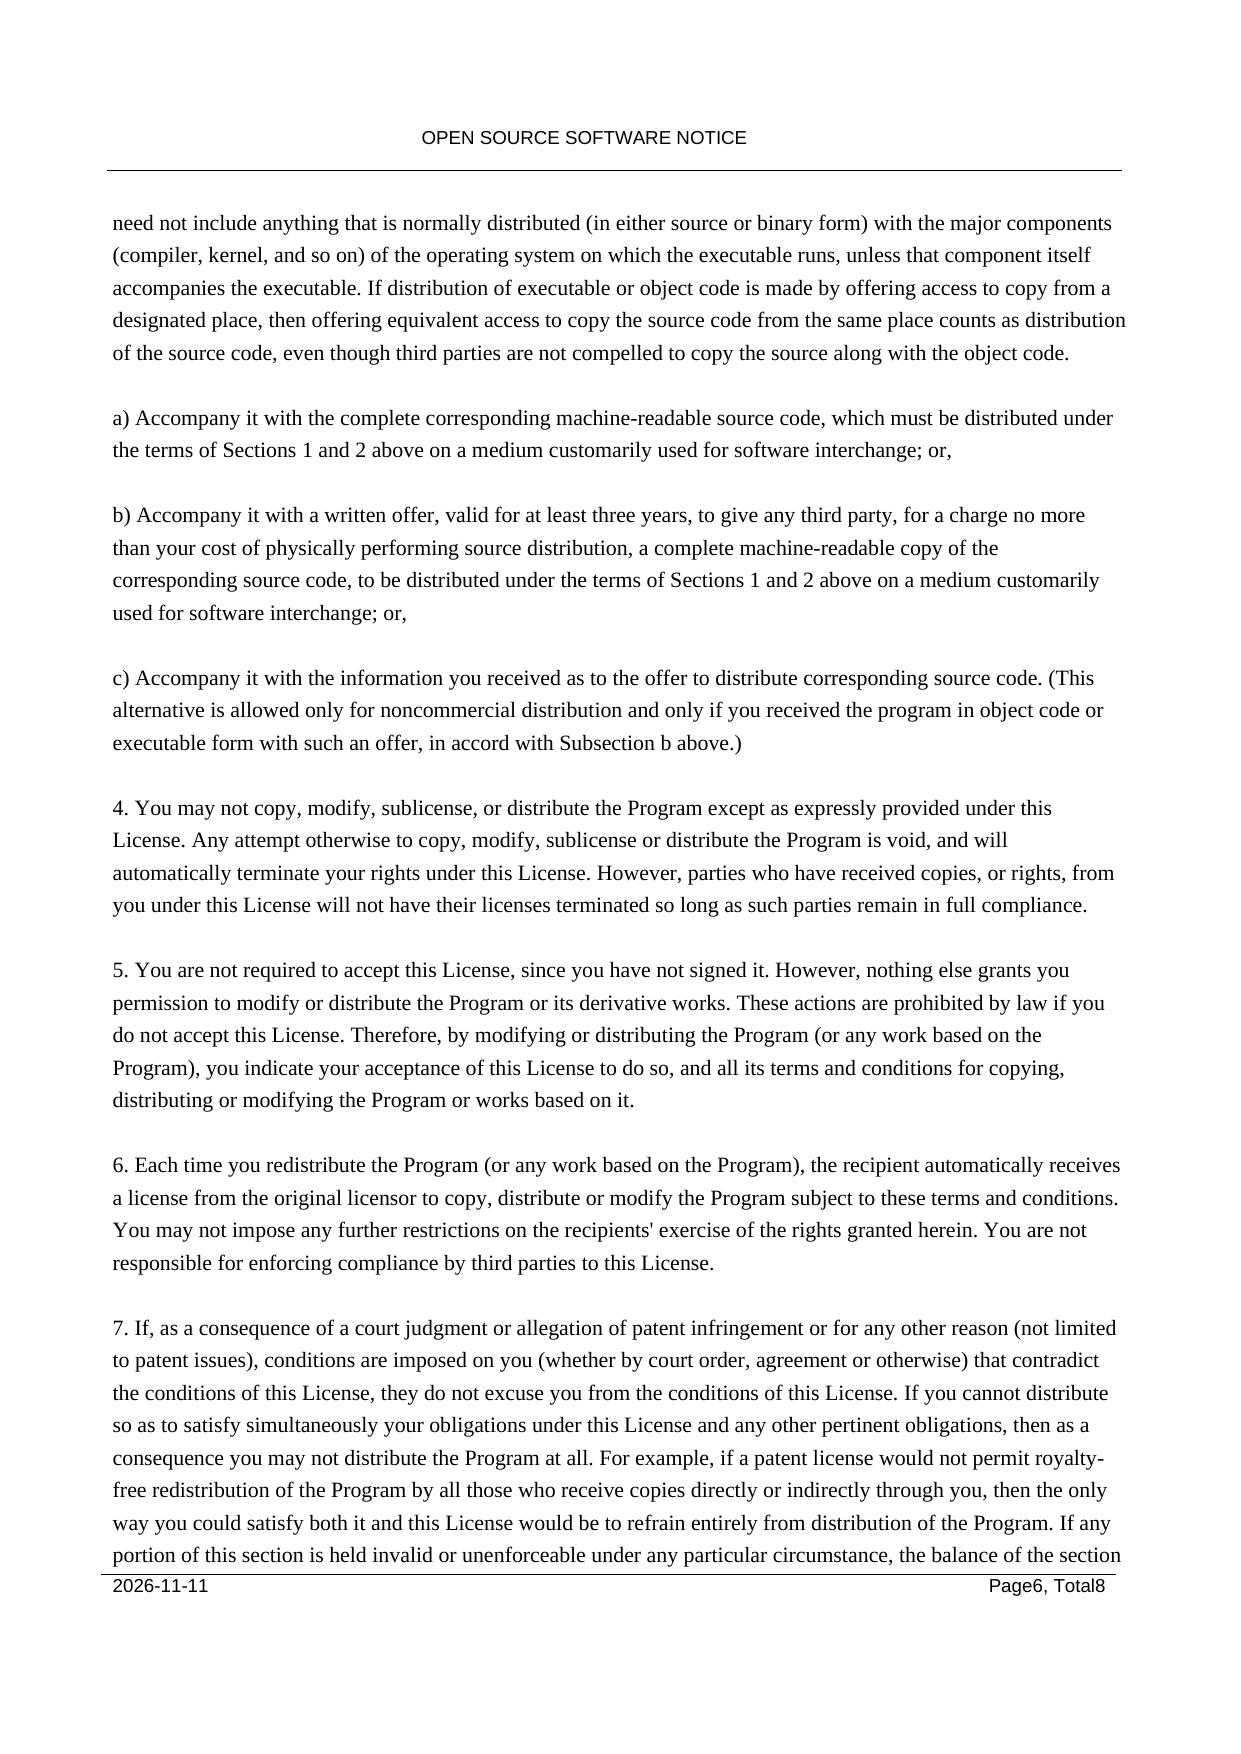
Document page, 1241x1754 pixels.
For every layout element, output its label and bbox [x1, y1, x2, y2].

text [112, 206, 1128, 1571]
